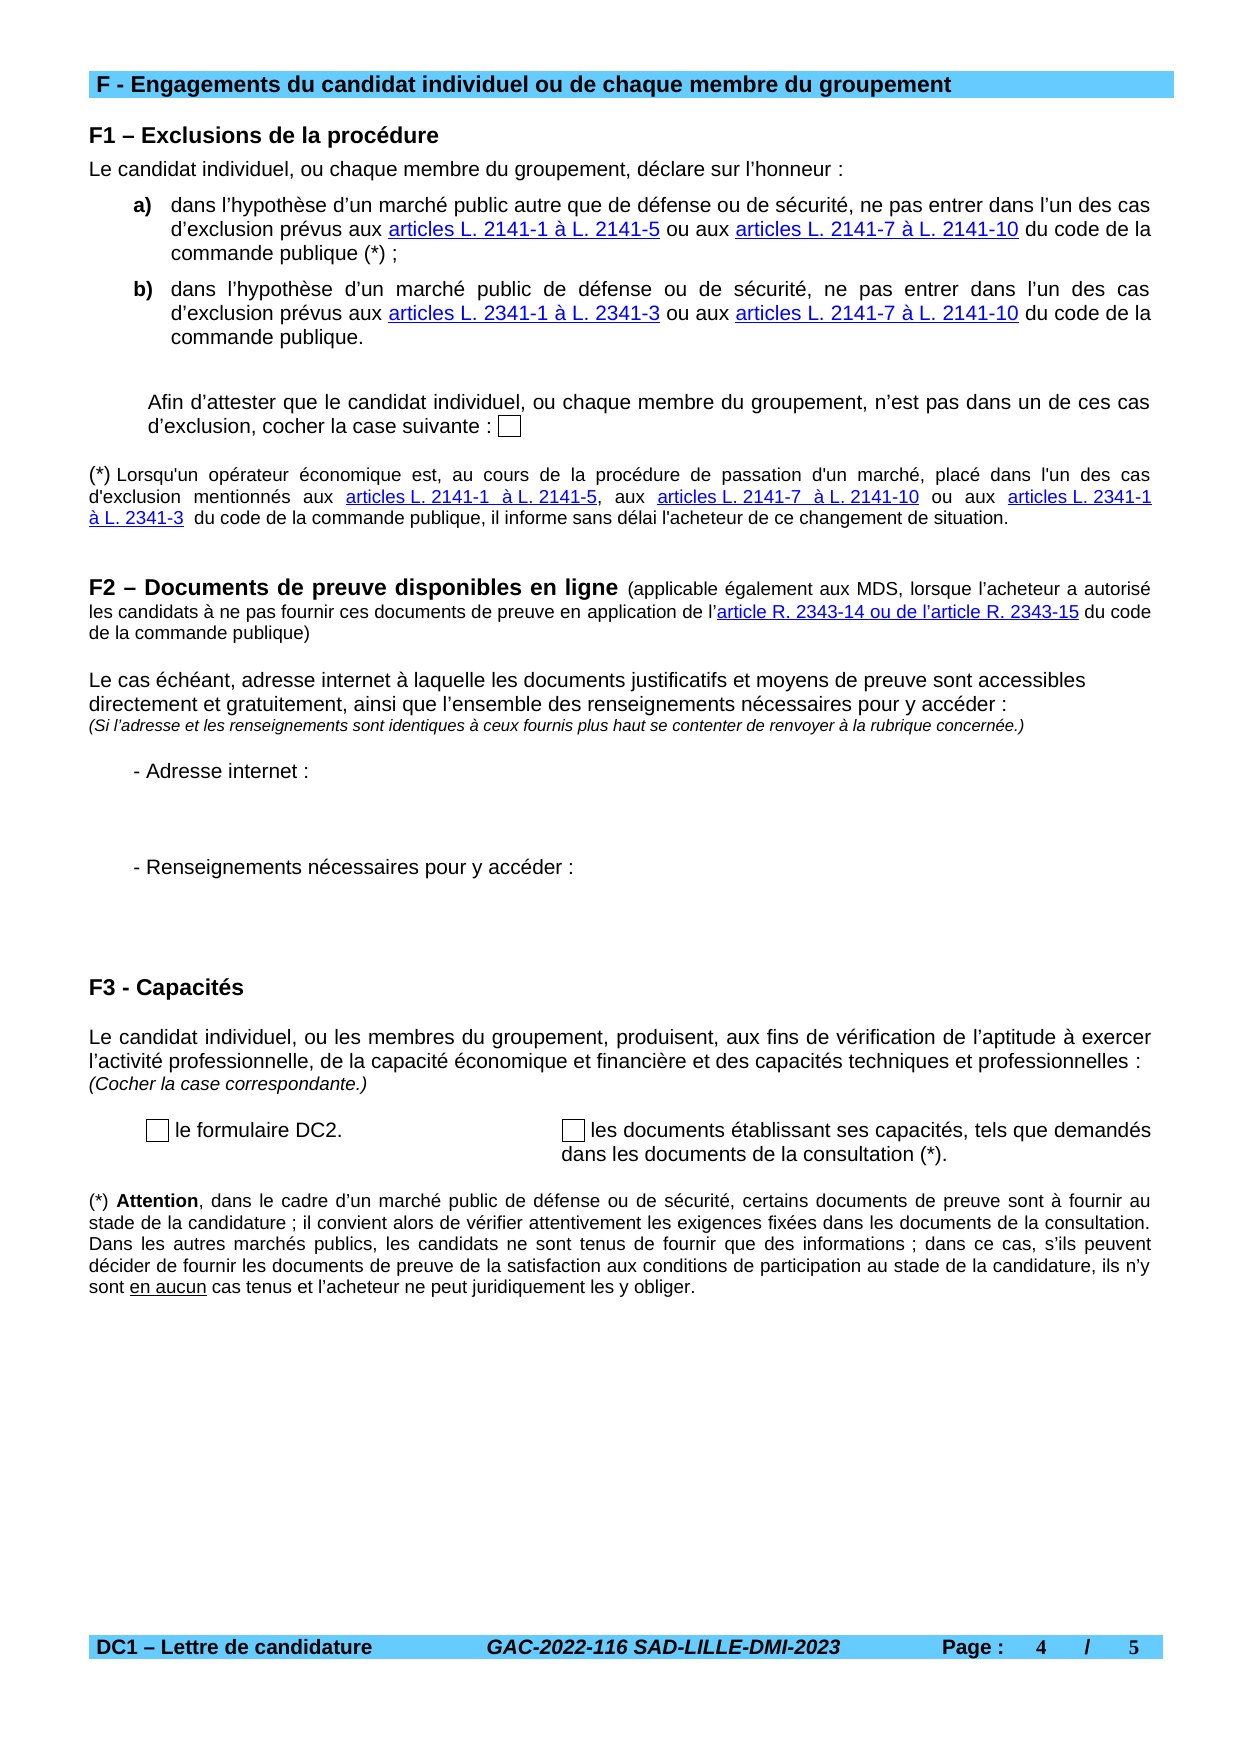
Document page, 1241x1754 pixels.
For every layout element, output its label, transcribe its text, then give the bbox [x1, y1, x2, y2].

list dans l’hypothèse d’un marché public autre que de défense ou de sécurité, ne pas entrer dans l’un des cas d’exclusion prévus aux articles L. 2141-1 à L. 2141-5 ou aux articles L. 2141-7 à L. 2141-10 du code de la commande publique (*) ; [133, 193, 1152, 265]
text (Cocher la case correspondante.) [89, 1072, 1152, 1094]
text (Si l’adresse et les renseignements sont identiques à ceux fournis plus haut se contenter de renvoyer à la rubrique concernée.) [89, 716, 1152, 735]
text - Adresse internet : [133, 759, 1152, 783]
text F2 – Documents de preuve disponibles en ligne (applicable également aux MDS, lorsque l’acheteur a autorisé les candidats à ne pas fournir ces documents de preuve en application de l’article R. 2343-14 ou de l’article R. 2343-15 du code de la commande publique) [89, 574, 1152, 644]
text - Renseignements nécessaires pour y accéder : [133, 854, 1152, 878]
text F1 – Exclusions de la procédure [89, 122, 1152, 148]
text Le cas échéant, adresse internet à laquelle les documents justificatifs et moyens de preuve sont accessibles directement et gratuitement, ainsi que l’ensemble des renseignements nécessaires pour y accéder : [89, 668, 1152, 716]
text Le candidat individuel, ou chaque membre du groupement, déclare sur l’honneur : [89, 156, 1152, 180]
table_header F - Engagements du candidat individuel ou de chaque membre du groupement [89, 71, 1174, 98]
text Afin d’attester que le candidat individuel, ou chaque membre du groupement, n’est pas dans un de ces cas d’exclusion, cocher la case suivante : [148, 390, 1152, 438]
text (*) Lorsqu'un opérateur économique est, au cours de la procédure de passation d'un marché, placé dans l'un des cas d'exclusion mentionnés aux articles L. 2141-1 à L. 2141-5, aux articles L. 2141-7 à L. 2141-10 ou aux articles L. 2341-1 à L. 2341-3 du code de la commande publique, il informe sans délai l'acheteur de ce changement de situation. [89, 462, 1152, 529]
list dans l’hypothèse d’un marché public de défense ou de sécurité, ne pas entrer dans l’un des cas d’exclusion prévus aux articles L. 2341-1 à L. 2341-3 ou aux articles L. 2141-7 à L. 2141-10 du code de la commande publique. [133, 277, 1152, 349]
text le formulaire DC2. les documents établissant ses capacités, tels que demandés dans les documents de la consultation (*). [146, 1118, 1152, 1166]
text (*) Attention, dans le cadre d’un marché public de défense ou de sécurité, certains documents de preuve sont à fournir au stade de la candidature ; il convient alors de vérifier attentivement les exigences fixées dans les documents de la consultation. Dans les autres marchés publics, les candidats ne sont tenus de fournir que des informations ; dans ce cas, s’ils peuvent décider de fournir les documents de preuve de la satisfaction aux conditions de participation au stade de la candidature, ils n’y sont en aucun cas tenus et l’acheteur ne peut juridiquement les y obliger. [89, 1190, 1152, 1298]
text F3 - Capacités [89, 974, 1152, 1001]
text Le candidat individuel, ou les membres du groupement, produisent, aux fins de vérification de l’aptitude à exercer l’activité professionnelle, de la capacité économique et financière et des capacités techniques et professionnelles : [89, 1024, 1152, 1072]
